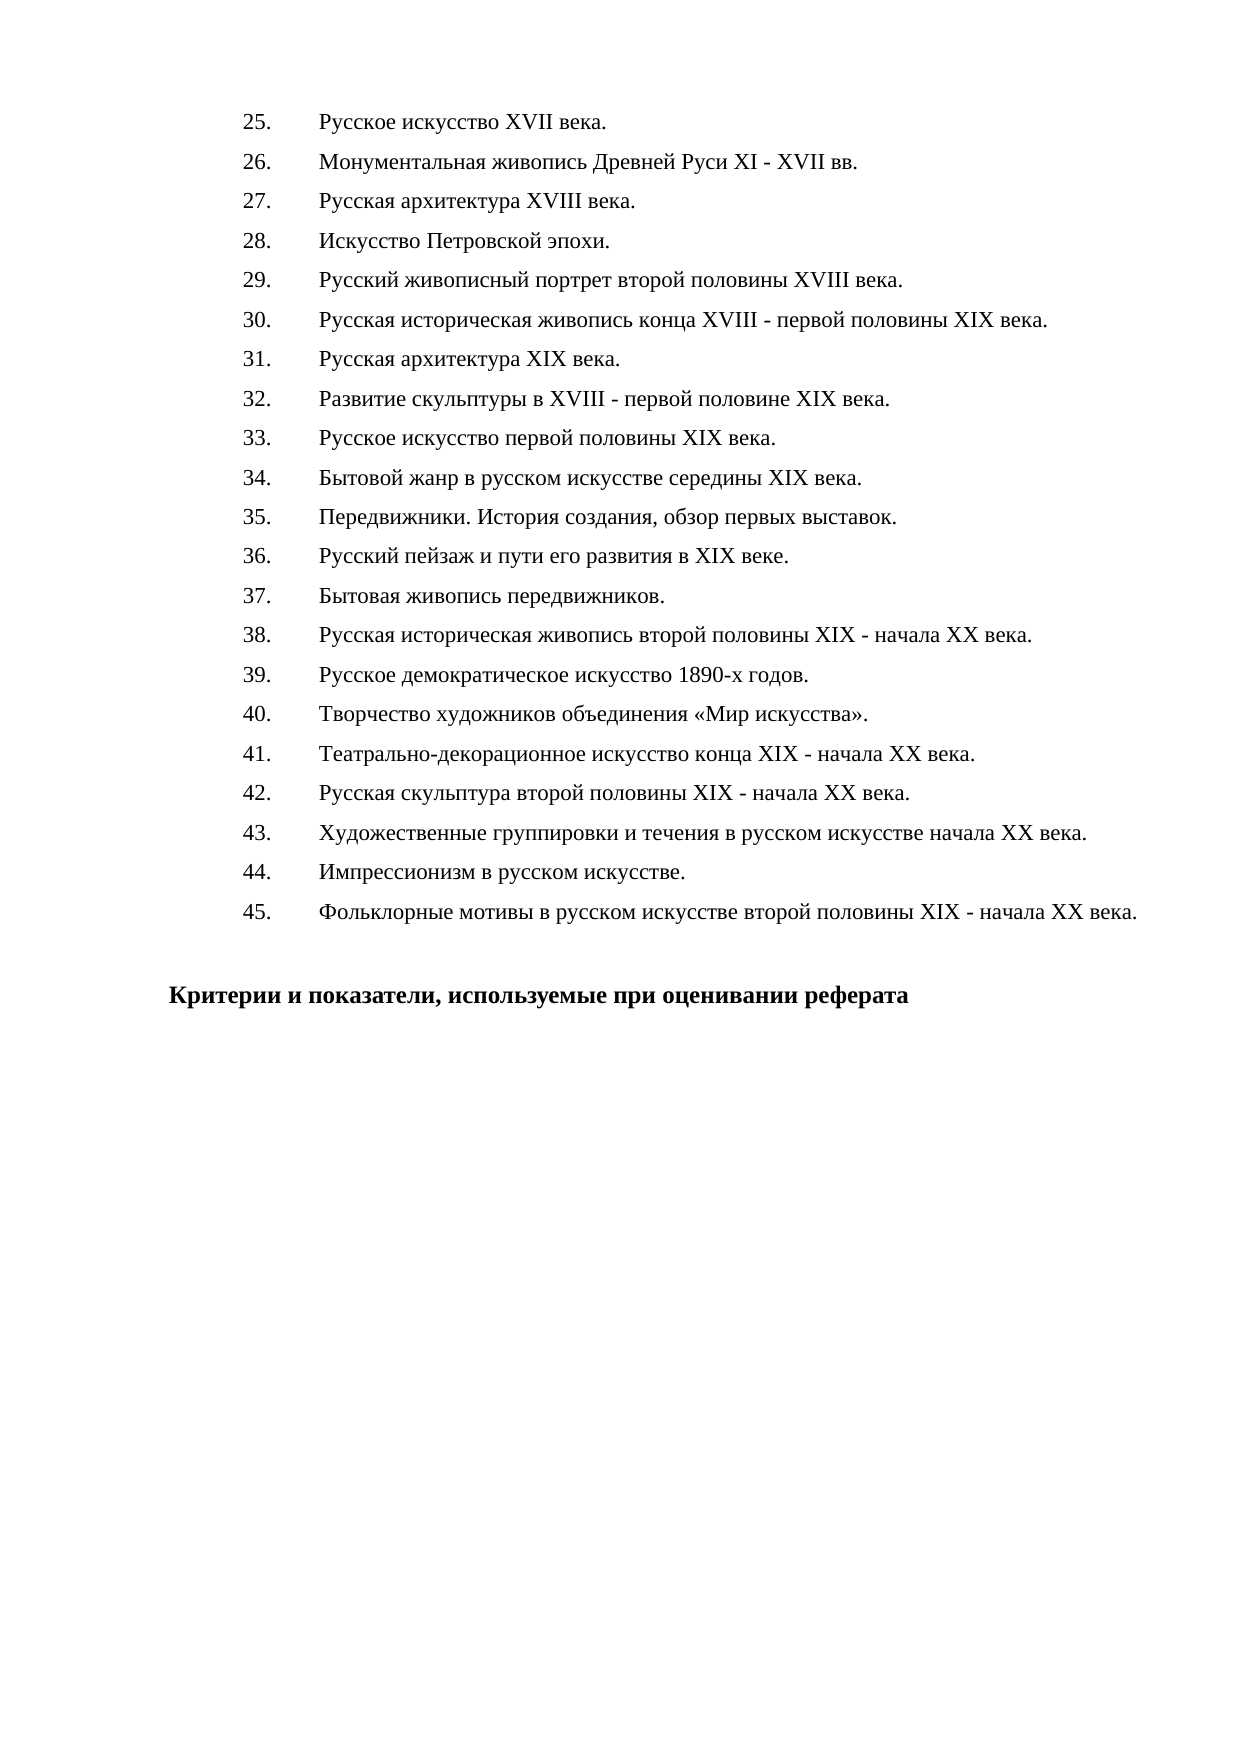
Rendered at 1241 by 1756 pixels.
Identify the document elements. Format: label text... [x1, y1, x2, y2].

list Русский живописный портрет второй половины XVIII века. [169, 266, 1161, 293]
list Русская историческая живопись конца XVIII - первой половины ХIХ века. [169, 306, 1161, 332]
list Творчество художников объединения «Мир искусства». [169, 701, 1161, 727]
list Русская архитектура XVIII века. [169, 187, 1161, 214]
list Фольклорные мотивы в русском искусстве второй половины ХIХ - начала XX века. [169, 898, 1161, 924]
list Передвижники. История создания, обзор первых выставок. [169, 503, 1161, 529]
list Русская архитектура XIX века. [169, 345, 1161, 372]
text Критерии и показатели, используемые при оценивании реферата [169, 981, 1161, 1009]
list Художественные группировки и течения в русском искусстве начала XX века. [169, 819, 1161, 845]
list Монументальная живопись Древней Руси XI - XVII вв. [169, 148, 1161, 174]
list Русская историческая живопись второй половины ХIХ - начала XX века. [169, 622, 1161, 648]
list Искусство Петровской эпохи. [169, 227, 1161, 253]
list Русское демократическое искусство 1890-х годов. [169, 661, 1161, 687]
list Русский пейзаж и пути его развития в ХIХ веке. [169, 543, 1161, 569]
list Театрально-декорационное искусство конца ХIХ - начала XX века. [169, 740, 1161, 766]
list Русское искусство XVII века. [169, 108, 1161, 135]
list Русское искусство первой половины ХIХ века. [169, 424, 1161, 451]
list Импрессионизм в русском искусстве. [169, 858, 1161, 885]
list Бытовая живопись передвижников. [169, 582, 1161, 608]
list Развитие скульптуры в XVIII - первой половине ХIХ века. [169, 385, 1161, 411]
list Бытовой жанр в русском искусстве середины XIX века. [169, 464, 1161, 490]
list Русская скульптура второй половины XIX - начала XX века. [169, 779, 1161, 806]
